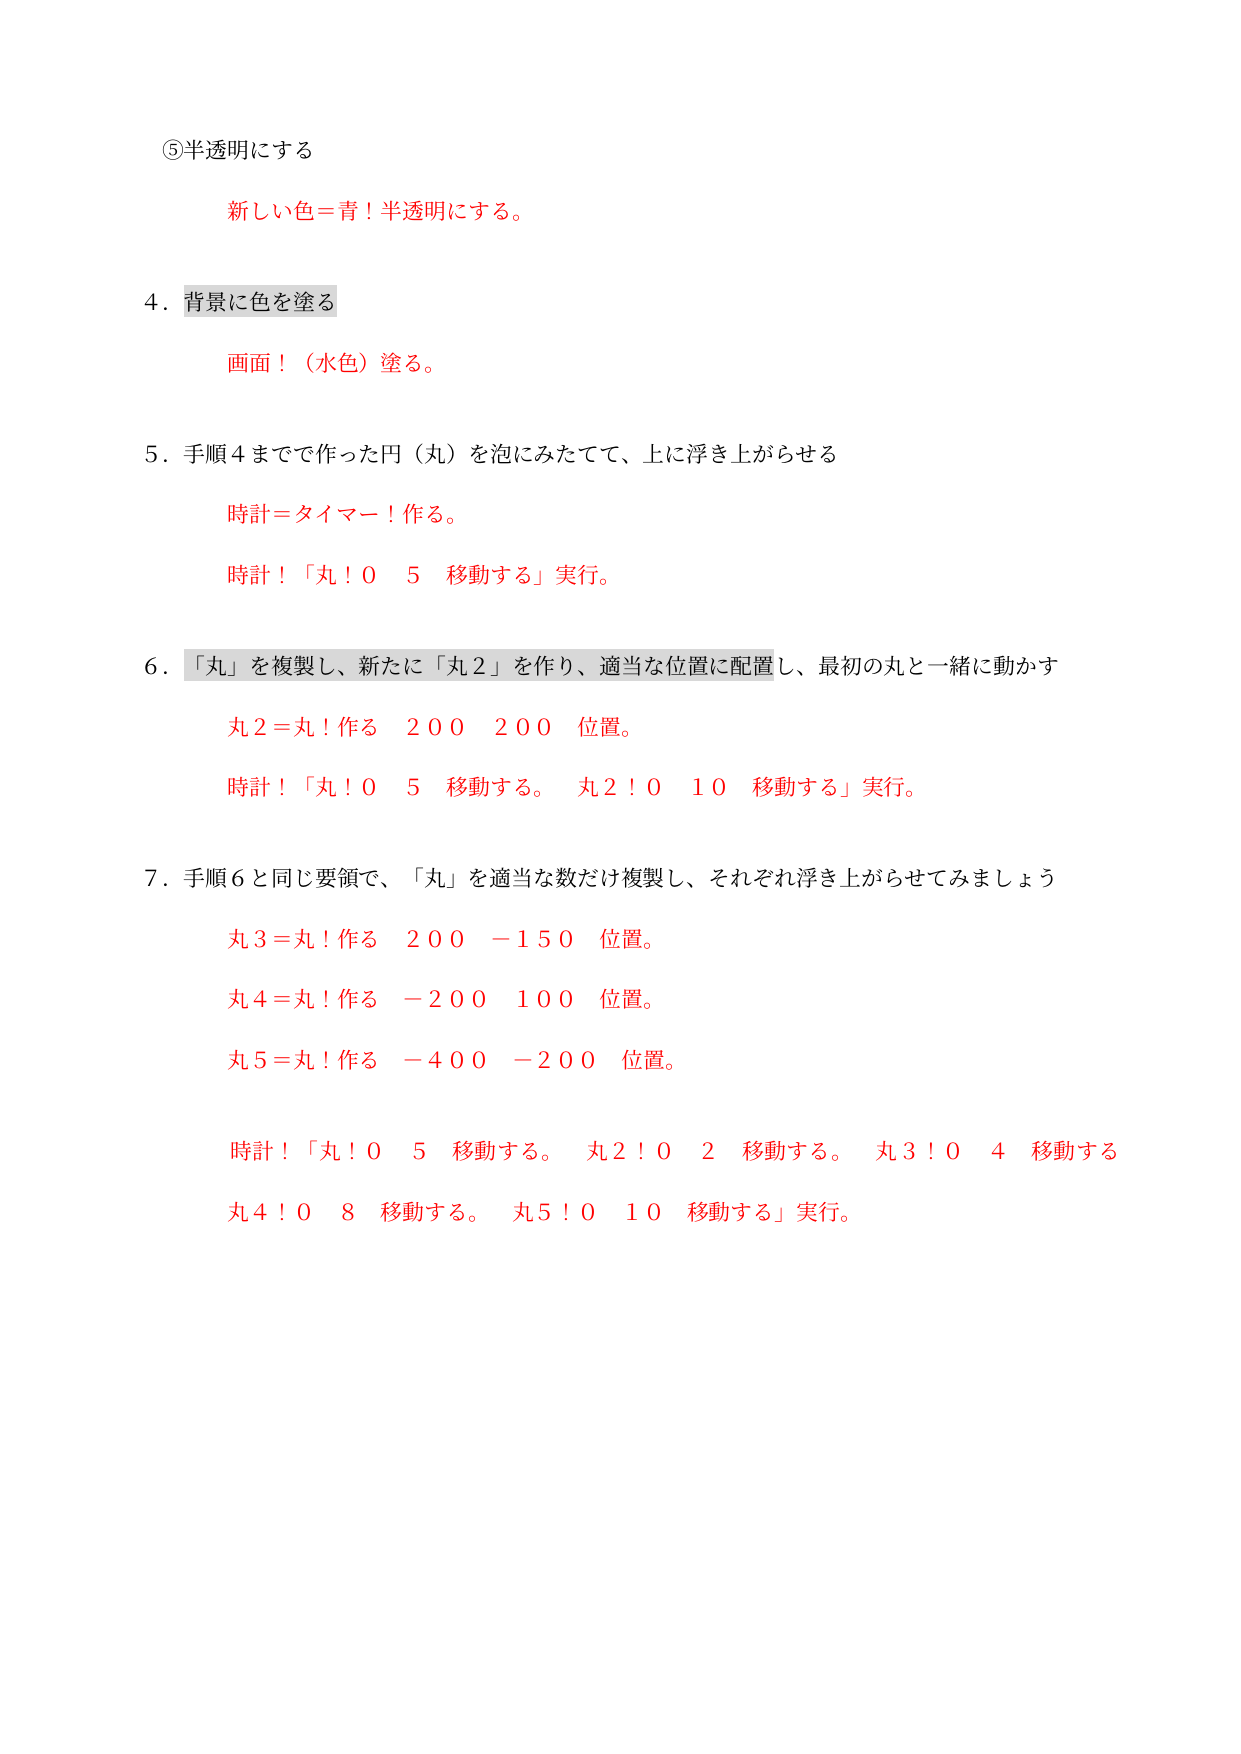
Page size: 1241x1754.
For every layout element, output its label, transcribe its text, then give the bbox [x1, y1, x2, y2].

text 時計！「丸！０ ５ 移動する。 丸２！０ １０ 移動する」実行。 [118, 756, 1122, 816]
text 時計！「丸！０ ５ 移動する」実行。 [118, 543, 1122, 604]
text ７．手順６と同じ要領で、「丸」を適当な数だけ複製し、それぞれ浮き上がらせてみましょう [118, 847, 1122, 907]
text 丸５＝丸！作る －４００ －２００ 位置。 [118, 1028, 1122, 1089]
text 時計＝タイマー！作る。 [118, 483, 1122, 543]
text ５．手順４までで作った円（丸）を泡にみたてて、上に浮き上がらせる [118, 422, 1122, 483]
text ⑤半透明にする [118, 119, 1122, 180]
text ６．「丸」を複製し、新たに「丸２」を作り、適当な位置に配置し、最初の丸と一緒に動かす [118, 634, 1122, 695]
text ４．背景に色を塗る [118, 271, 1122, 331]
text 丸２＝丸！作る ２００ ２００ 位置。 [118, 695, 1122, 756]
text 画面！（水色）塗る。 [118, 331, 1122, 392]
text 丸４＝丸！作る －２００ １００ 位置。 [118, 968, 1122, 1028]
text 新しい色＝青！半透明にする。 [118, 180, 1122, 240]
text 丸３＝丸！作る ２００ －１５０ 位置。 [118, 907, 1122, 968]
text 時計！「丸！０ ５ 移動する。 丸２！０ ２ 移動する。 丸３！０ ４ 移動する。丸４！０ ８ 移動する。 丸５！０ １０ 移動する」実行。 [118, 1119, 1122, 1241]
